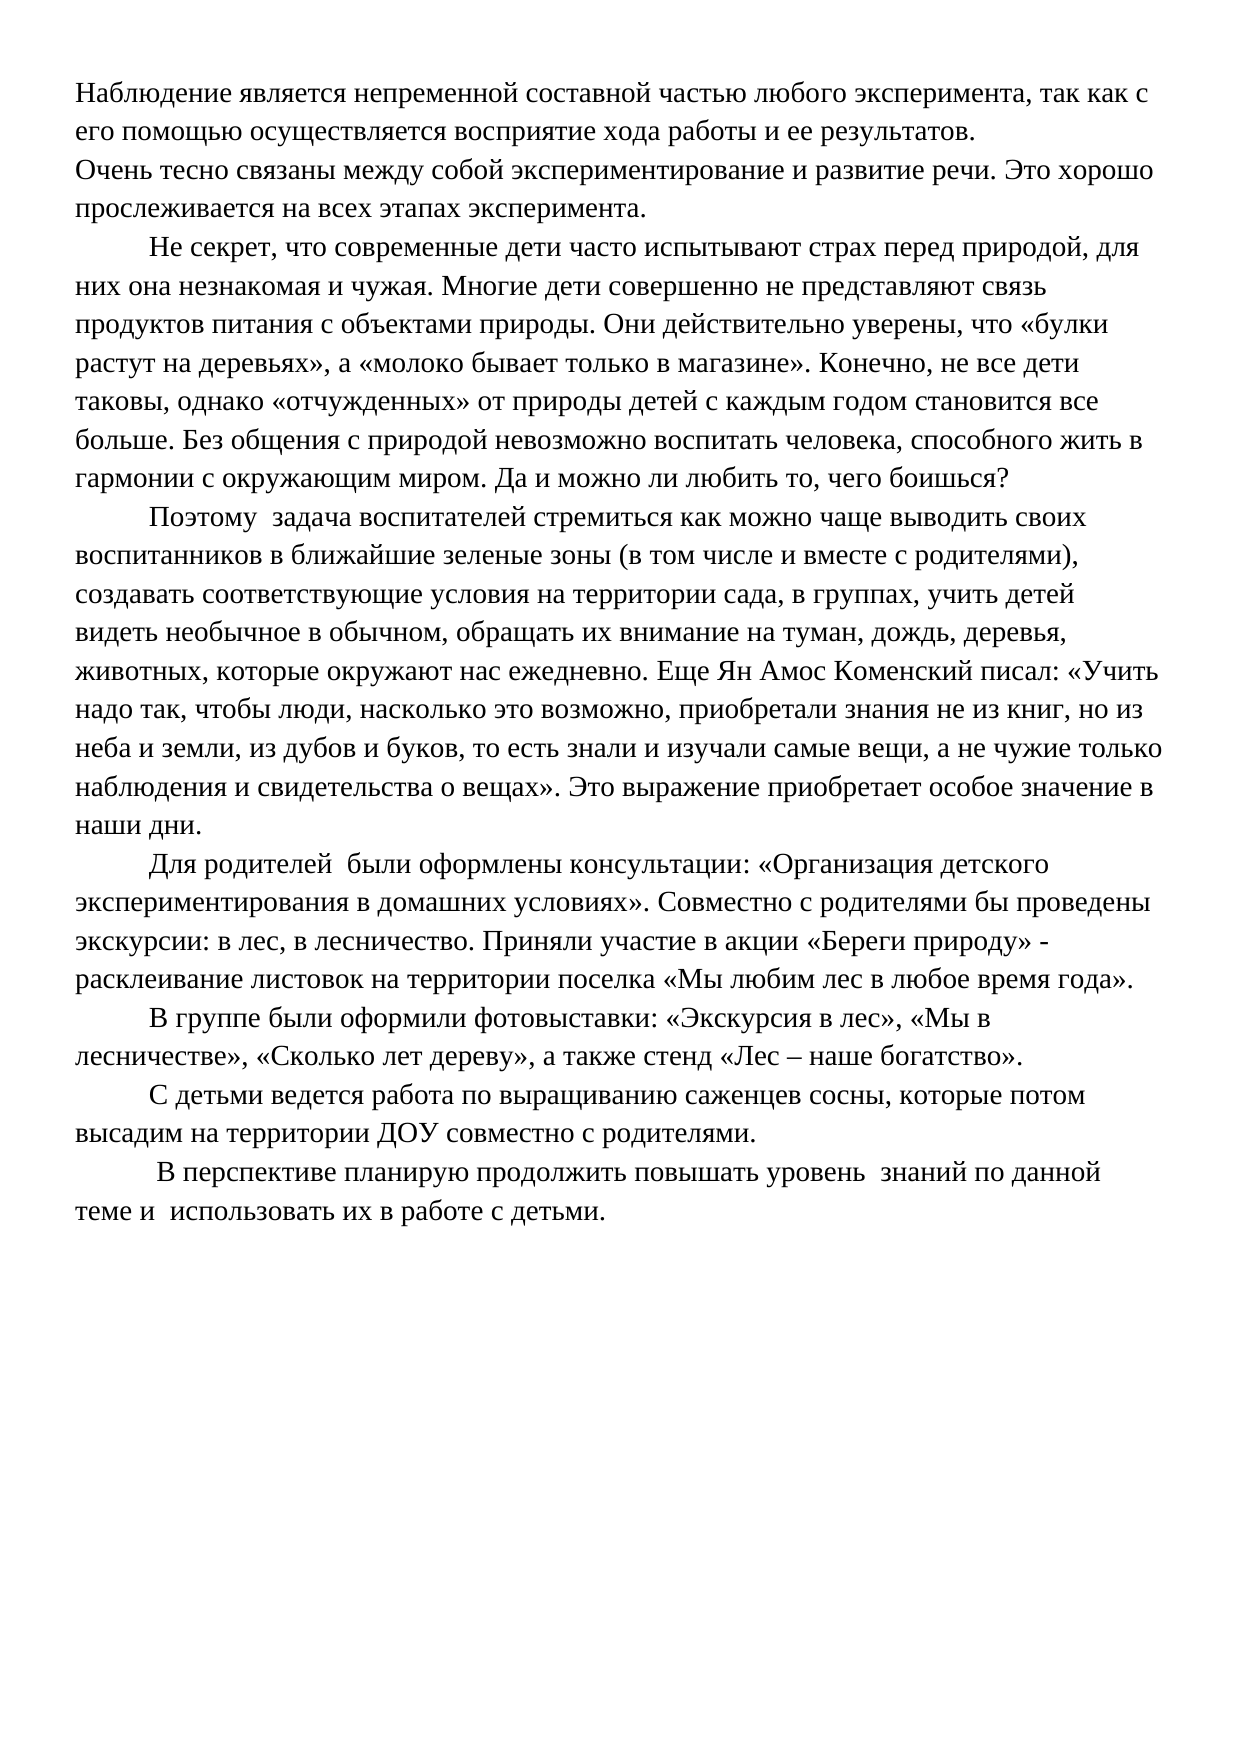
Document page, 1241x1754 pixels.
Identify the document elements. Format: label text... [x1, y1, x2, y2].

list Очень тесно связаны между собой экспериментирование и развитие речи. Это хорошо прослеживается на всех этапах эксперимента. [75, 152, 1165, 224]
list Наблюдение является непременной составной частью любого эксперимента, так как с его помощью осуществляется восприятие хода работы и ее результатов. [75, 75, 1165, 147]
text Для родителей были оформлены консультации: «Организация детского экспериментирования в домашних условиях». Совместно с родителями бы проведены экскурсии: в лес, в лесничество. Приняли участие в акции «Береги природу» - расклеивание листовок на территории поселка «Мы любим лес в любое время года». [75, 846, 1165, 995]
text В группе были оформили фотовыставки: «Экскурсия в лес», «Мы в лесничестве», «Сколько лет дереву», а также стенд «Лес – наше богатство». [75, 1000, 1165, 1072]
text В перспективе планирую продолжить повышать уровень знаний по данной теме и использовать их в работе с детьми. [75, 1154, 1165, 1226]
text С детьми ведется работа по выращиванию саженцев сосны, которые потом высадим на территории ДОУ совместно с родителями. [75, 1077, 1165, 1149]
text Не секрет, что современные дети часто испытывают страх перед природой, для них она незнакомая и чужая. Многие дети совершенно не представляют связь продуктов питания с объектами природы. Они действительно уверены, что «булки растут на деревьях», а «молоко бывает только в магазине». Конечно, не все дети таковы, однако «отчужденных» от природы детей с каждым годом становится все больше. Без общения с природой невозможно воспитать человека, способного жить в гармонии с окружающим миром. Да и можно ли любить то, чего боишься? [75, 229, 1165, 494]
text Поэтому задача воспитателей стремиться как можно чаще выводить своих воспитанников в ближайшие зеленые зоны (в том числе и вместе с родителями), создавать соответствующие условия на территории сада, в группах, учить детей видеть необычное в обычном, обращать их внимание на туман, дождь, деревья, животных, которые окружают нас ежедневно. Еще Ян Амос Коменский писал: «Учить надо так, чтобы люди, насколько это возможно, приобретали знания не из книг, но из неба и земли, из дубов и буков, то есть знали и изучали самые вещи, а не чужие только наблюдения и свидетельства о вещах». Это выражение приобретает особое значение в наши дни. [75, 499, 1165, 841]
